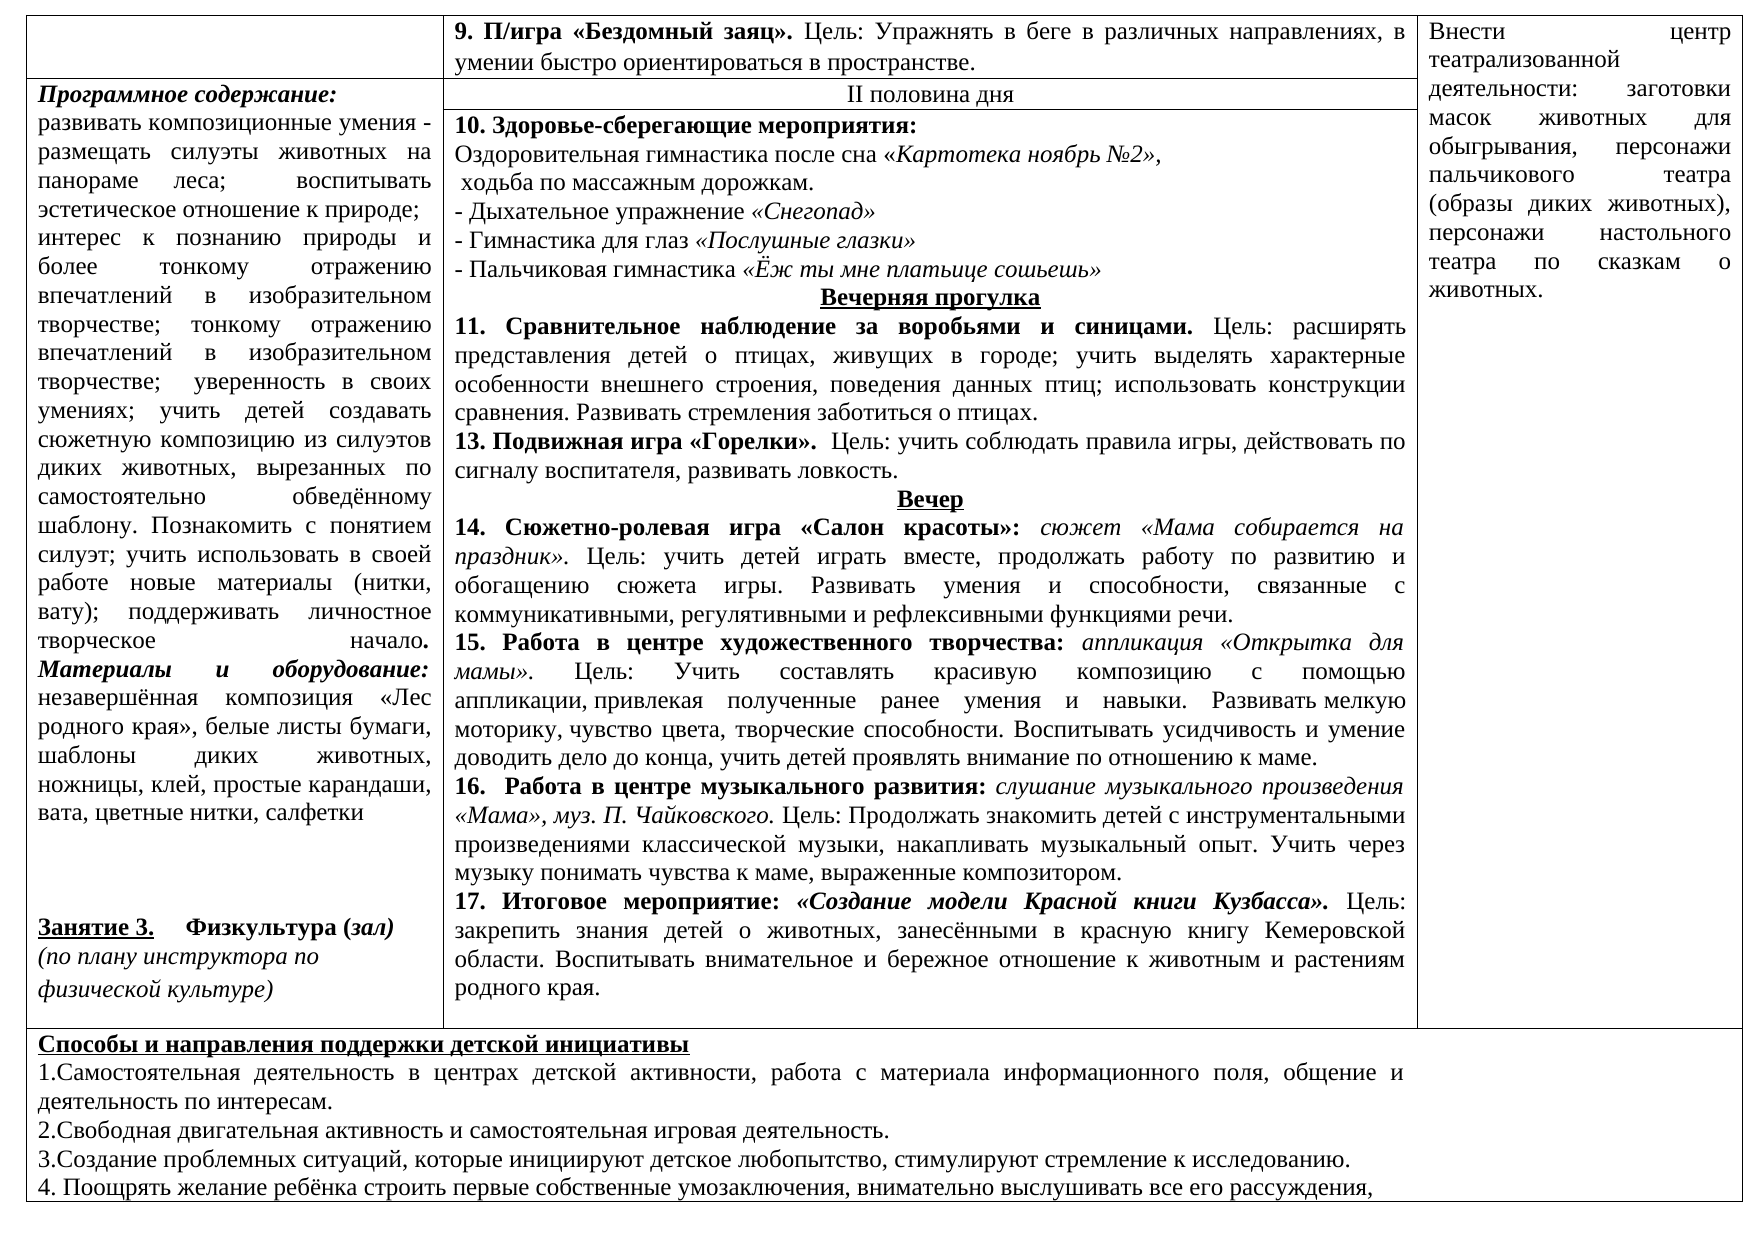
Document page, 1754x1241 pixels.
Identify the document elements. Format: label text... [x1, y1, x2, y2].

table_cell [1418, 1029, 1742, 1201]
table_cell 10. Здоровье-сберегающие мероприятия: Оздоровительная гимнастика после сна «Картотека ноябрь №2», ходьба по массажным дорожкам. - Дыхательное упражнение «Снегопад» - Гимнастика для глаз «Послушные глазки» - Пальчиковая гимнастика «Ёж ты мне платьице сошьешь» Вечерняя прогулка 11. Сравнительное наблюдение за воробьями и синицами. Цель: расширять представления детей о птицах, живущих в городе; учить выделять характерные особенности внешнего строения, поведения данных птиц; использовать конструкции сравнения. Развивать стремления заботиться о птицах. 13. Подвижная игра «Горелки». Цель: учить соблюдать правила игры, действовать по сигналу воспитателя, развивать ловкость. Вечер 14. Сюжетно-ролевая игра «Салон красоты»: сюжет «Мама собирается на праздник». Цель: учить детей играть вместе, продолжать работу по развитию и обогащению сюжета игры. Развивать умения и способности, связанные с коммуникативными, регулятивными и рефлексивными функциями речи. 15. Работа в центре художественного творчества: аппликация «Открытка для мамы». Цель: Учить составлять красивую композицию с помощью аппликации, привлекая полученные ранее умения и навыки. Развивать мелкую моторику, чувство цвета, творческие способности. Воспитывать усидчивость и умение доводить дело до конца, учить детей проявлять внимание по отношению к маме. 16. Работа в центре музыкального развития: слушание музыкального произведения «Мама», муз. П. Чайковского. Цель: Продолжать знакомить детей с инструментальными произведениями классической музыки, накапливать музыкальный опыт. Учить через музыку понимать чувства к маме, выраженные композитором. 17. Итоговое мероприятие: «Создание модели Красной книги Кузбасса». Цель: закрепить знания детей о животных, занесёнными в красную книгу Кемеровской области. Воспитывать внимательное и бережное отношение к животным и растениям родного края. [444, 110, 1417, 1028]
table_cell II половина дня [444, 79, 1417, 109]
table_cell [27, 1029, 1417, 1201]
table_cell Программное содержание: развивать композиционные умения - размещать силуэты животных на панораме леса; воспитывать эстетическое отношение к природе; интерес к познанию природы и более тонкому отражению впечатлений в изобразительном творчестве; тонкому отражению впечатлений в изобразительном творчестве; уверенность в своих умениях; учить детей создавать сюжетную композицию из силуэтов диких животных, вырезанных по самостоятельно обведённому шаблону. Познакомить с понятием силуэт; учить использовать в своей работе новые материалы (нитки, вату); поддерживать личностное творческое начало. Материалы и оборудование: незавершённая композиция «Лес родного края», белые листы бумаги, шаблоны диких животных, ножницы, клей, простые карандаши, вата, цветные нитки, салфетки Занятие 3. Физкультура (зал) (по плану инструктора по физической культуре) [27, 79, 443, 1028]
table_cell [444, 16, 1417, 78]
